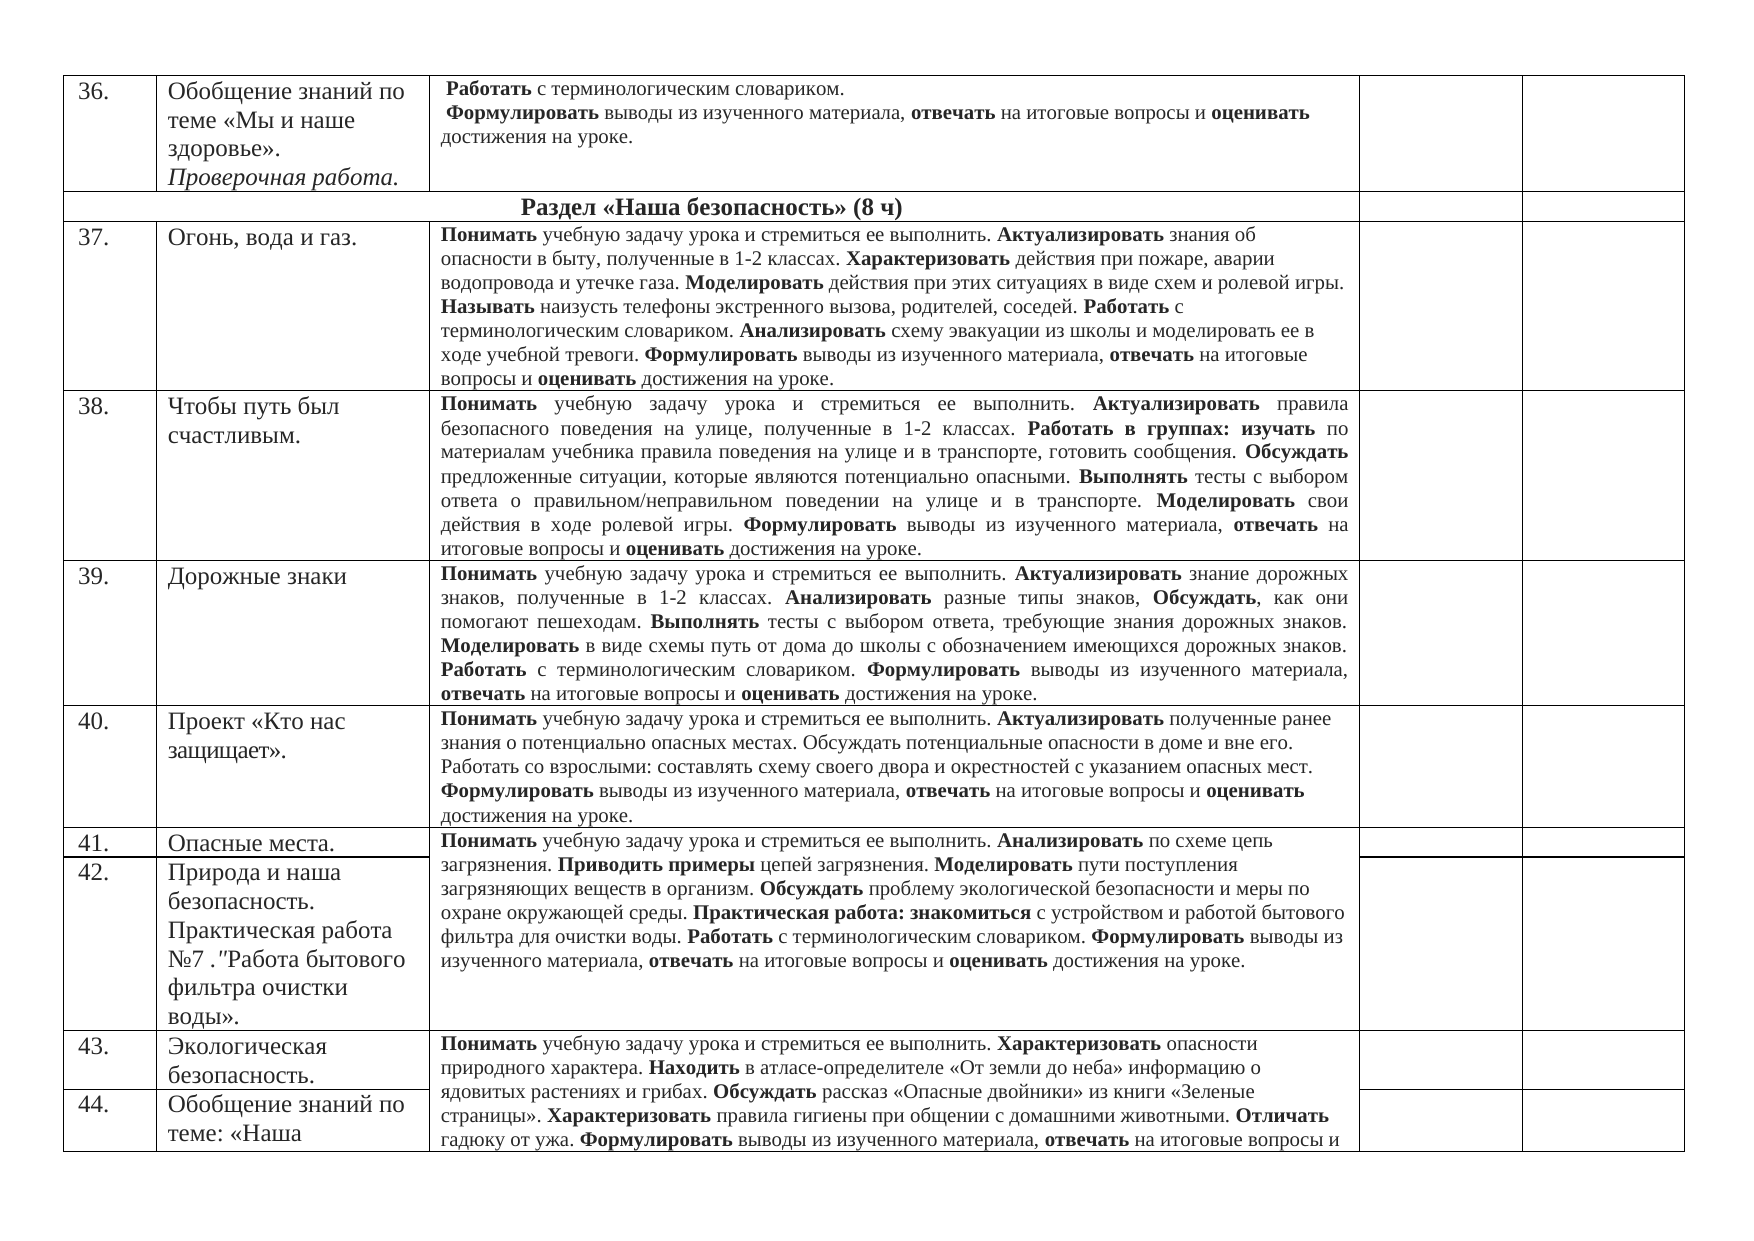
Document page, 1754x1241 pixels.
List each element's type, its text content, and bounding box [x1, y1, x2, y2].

table_cell Природа и наша безопасность. Практическая работа №7 ."Работа бытового фильтра очистки воды». [157, 858, 429, 1030]
table_cell Понимать учебную задачу урока и стремиться ее выполнить. Актуализировать знания об опасности в быту, полученные в 1-2 классах. Характеризовать действия при пожаре, аварии водопровода и утечке газа. Моделировать действия при этих ситуациях в виде схем и ролевой игры. Называть наизусть телефоны экстренного вызова, родителей, соседей. Работать с терминологическим словариком. Анализировать схему эвакуации из школы и моделировать ее в ходе учебной тревоги. Формулировать выводы из изученного материала, отвечать на итоговые вопросы и оценивать достижения на уроке. [430, 222, 1359, 390]
table_cell [1360, 1090, 1522, 1151]
table_cell [64, 391, 156, 560]
table_cell [1523, 76, 1684, 191]
table_cell Понимать учебную задачу урока и стремиться ее выполнить. Актуализировать знание дорожных знаков, полученные в 1-2 классах. Анализировать разные типы знаков, Обсуждать, как они помогают пешеходам. Выполнять тесты с выбором ответа, требующие знания дорожных знаков. Моделировать в виде схемы путь от дома до школы с обозначением имеющихся дорожных знаков. Работать с терминологическим словариком. Формулировать выводы из изученного материала, отвечать на итоговые вопросы и оценивать достижения на уроке. [430, 561, 1359, 705]
table_cell Понимать учебную задачу урока и стремиться ее выполнить. Анализировать по схеме цепь загрязнения. Приводить примеры цепей загрязнения. Моделировать пути поступления загрязняющих веществ в организм. Обсуждать проблему экологической безопасности и меры по охране окружающей среды. Практическая работа: знакомиться с устройством и работой бытового фильтра для очистки воды. Работать с терминологическим словариком. Формулировать выводы из изученного материала, отвечать на итоговые вопросы и оценивать достижения на уроке. [430, 828, 1359, 1030]
table_cell [1523, 828, 1684, 856]
table_cell [1523, 1031, 1684, 1088]
table_cell [1360, 1031, 1522, 1088]
table_cell [64, 76, 156, 191]
table_cell [1523, 858, 1684, 1030]
table_cell Обобщение знаний по теме «Мы и наше здоровье». Проверочная работа. [157, 76, 429, 191]
table_cell Чтобы путь был счастливым. [157, 391, 429, 560]
table_cell Проект «Кто нас защищает». [157, 706, 429, 827]
table_cell [1523, 561, 1684, 705]
table_cell [1523, 391, 1684, 560]
table_cell [1523, 222, 1684, 390]
table_cell [64, 858, 156, 1030]
table_cell Раздел «Наша безопасность» (8 ч) [64, 192, 1359, 221]
table_cell Понимать учебную задачу урока и стремиться ее выполнить. Характеризовать опасности природного характера. Находить в атласе-определителе «От земли до неба» информацию о ядовитых растениях и грибах. Обсуждать рассказ «Опасные двойники» из книги «Зеленые страницы». Характеризовать правила гигиены при общении с домашними животными. Отличать гадюку от ужа. Формулировать выводы из изученного материала, отвечать на итоговые вопросы и оценивать достижения на уроке. [430, 1031, 1359, 1151]
table_cell [1360, 192, 1522, 221]
table_cell Опасные места. [157, 828, 429, 856]
table_cell [1360, 391, 1522, 560]
table_cell [1523, 1090, 1684, 1151]
table_cell [64, 828, 156, 856]
table_cell Дорожные знаки [157, 561, 429, 705]
table_cell [64, 222, 156, 390]
table_cell [1360, 76, 1522, 191]
table_cell [64, 1090, 156, 1151]
table_cell Понимать учебную задачу урока и стремиться ее выполнить. Актуализировать полученные ранее знания о потенциально опасных местах. Обсуждать потенциальные опасности в доме и вне его. Работать со взрослыми: составлять схему своего двора и окрестностей с указанием опасных мест. Формулировать выводы из изученного материала, отвечать на итоговые вопросы и оценивать достижения на уроке. [430, 706, 1359, 827]
table_cell [64, 1031, 156, 1088]
table_cell Понимать учебную задачу урока и стремиться ее выполнить. Актуализировать правила безопасного поведения на улице, полученные в 1-2 классах. Работать в группах: изучать по материалам учебника правила поведения на улице и в транспорте, готовить сообщения. Обсуждать предложенные ситуации, которые являются потенциально опасными. Выполнять тесты с выбором ответа о правильном/неправильном поведении на улице и в транспорте. Моделировать свои действия в ходе ролевой игры. Формулировать выводы из изученного материала, отвечать на итоговые вопросы и оценивать достижения на уроке. [430, 391, 1359, 560]
table_cell [1360, 561, 1522, 705]
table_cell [157, 1090, 429, 1151]
table_cell [1360, 222, 1522, 390]
table_cell [1360, 828, 1522, 856]
table_cell [64, 561, 156, 705]
table_cell Огонь, вода и газ. [157, 222, 429, 390]
table_cell [64, 706, 156, 827]
table_cell [1523, 706, 1684, 827]
table_cell [1360, 706, 1522, 827]
table_cell [1523, 192, 1684, 221]
table_cell Экологическая безопасность. [157, 1031, 429, 1088]
table_cell [1360, 858, 1522, 1030]
